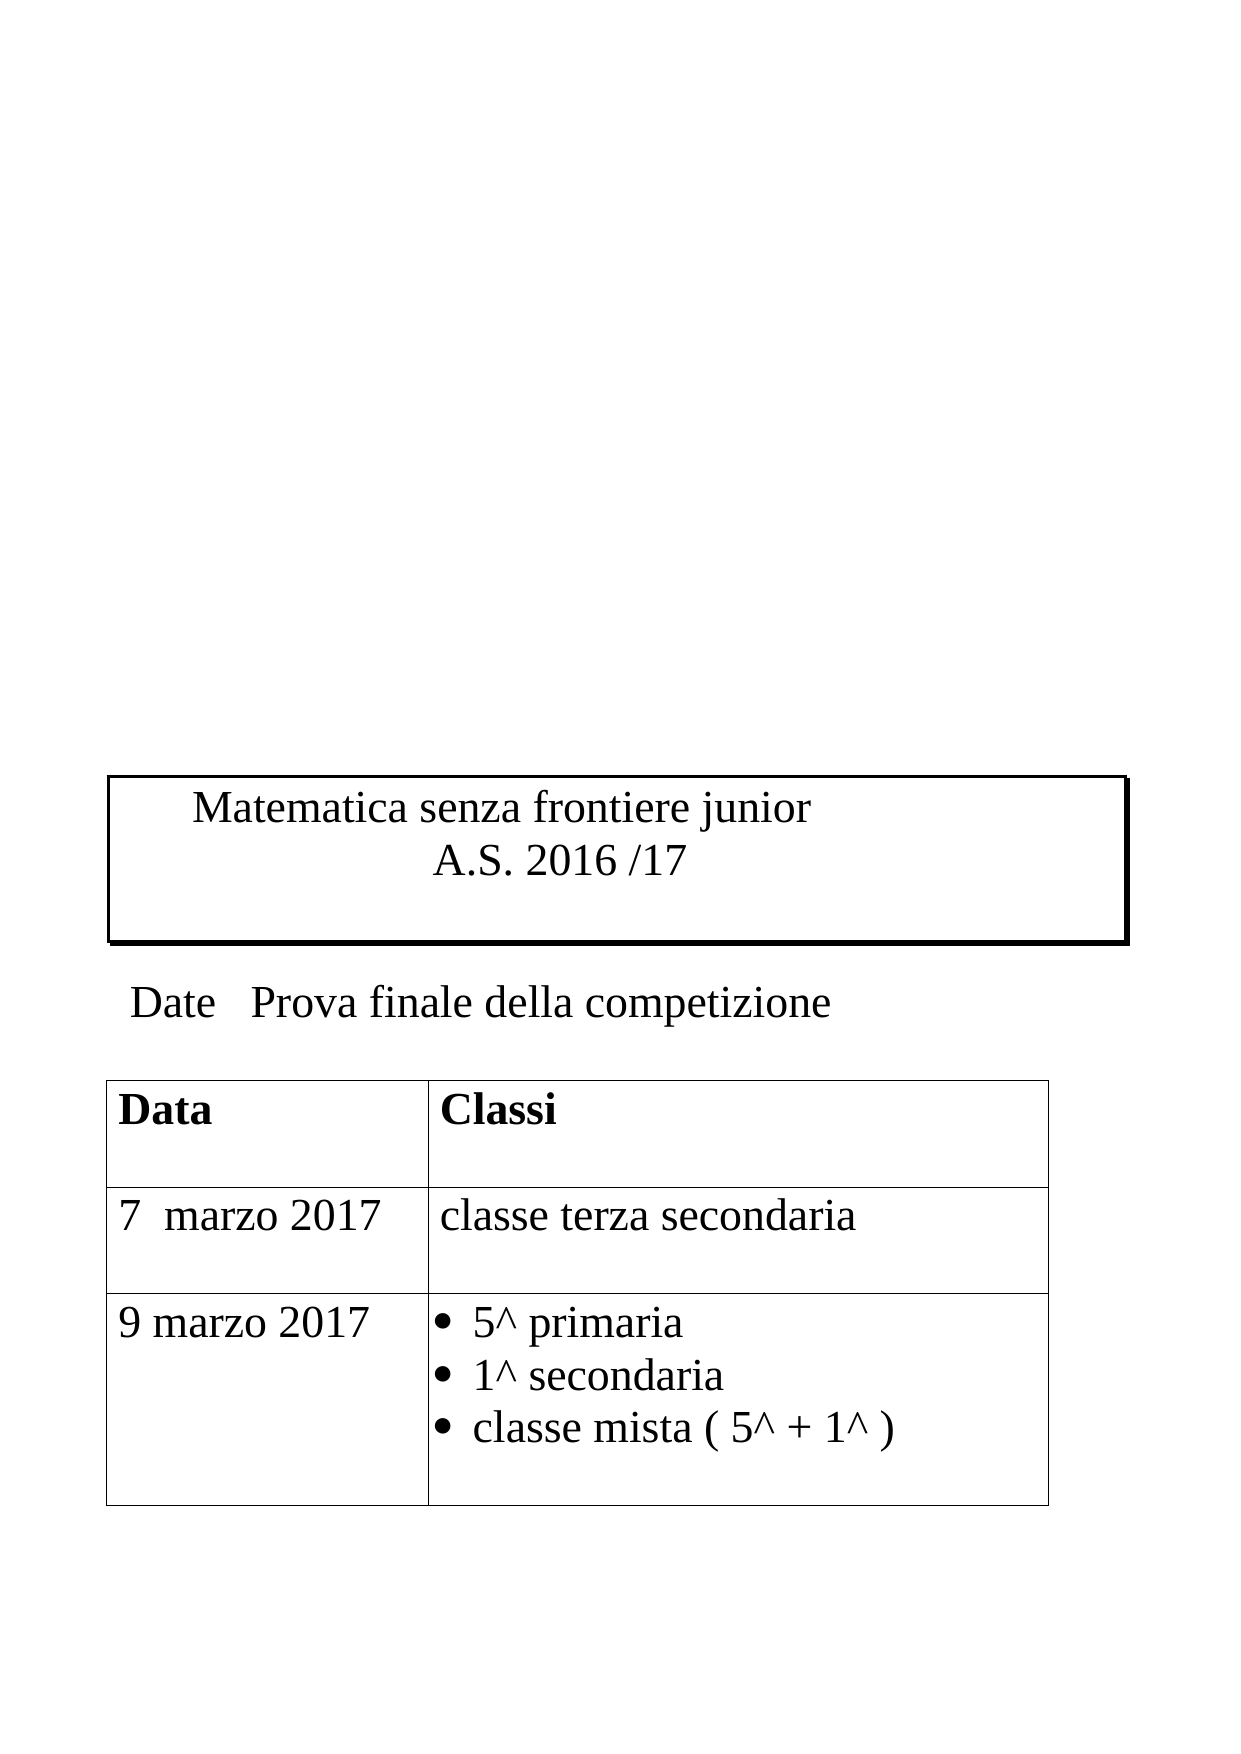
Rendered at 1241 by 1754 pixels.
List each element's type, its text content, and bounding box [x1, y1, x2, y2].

text Date Prova finale della competizione [118, 975, 1122, 1028]
table_cell 7 marzo 2017 [107, 1188, 428, 1293]
table_cell 5^ primaria 1^ secondaria classe mista ( 5^ + 1^ ) [429, 1294, 1048, 1505]
table_header Data [107, 1081, 428, 1187]
table_header Classi [429, 1081, 1048, 1187]
text A.S. 2016 /17 [118, 832, 1122, 885]
table_cell 9 marzo 2017 [107, 1294, 428, 1505]
text Matematica senza frontiere junior [110, 778, 1124, 832]
table_cell classe terza secondaria [429, 1188, 1048, 1293]
